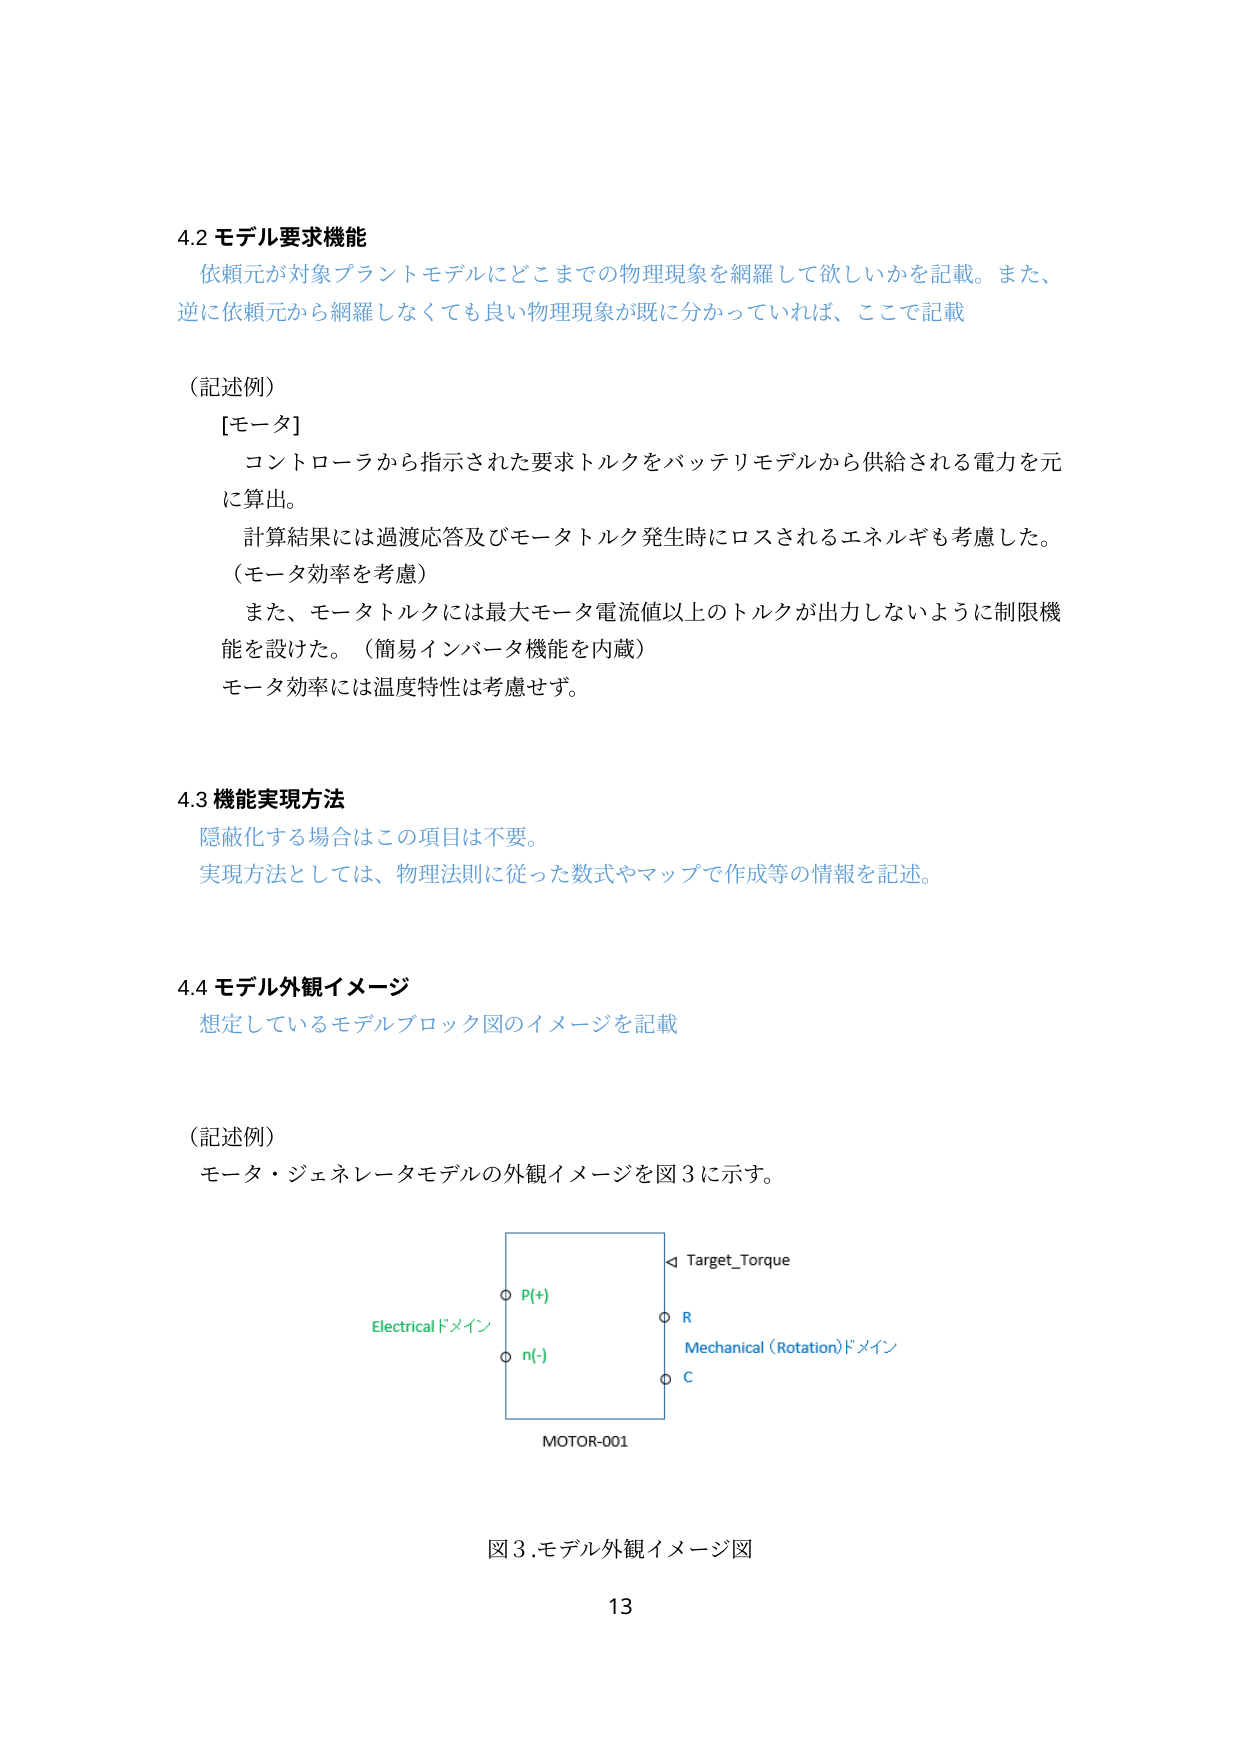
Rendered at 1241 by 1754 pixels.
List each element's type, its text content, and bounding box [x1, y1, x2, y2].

text コントローラから指示された要求トルクをバッテリモデルから供給される電力を元に算出。 [221, 442, 1063, 517]
text （記述例） [177, 1117, 1063, 1154]
text 計算結果には過渡応答及びモータトルク発生時にロスされるエネルギも考慮した。（モータ効率を考慮） [221, 517, 1063, 592]
text 図３.モデル外観イメージ図 [177, 1529, 1063, 1567]
subtitle 4.4 モデル外観イメージ [177, 967, 1063, 1004]
text モータ効率には温度特性は考慮せず。 [221, 667, 1063, 704]
text 依頼元が対象プラントモデルにどこまでの物理現象を網羅して欲しいかを記載。また、逆に依頼元から網羅しなくても良い物理現象が既に分かっていれば、ここで記載 [177, 254, 1063, 329]
text モータ・ジェネレータモデルの外観イメージを図３に示す。 [177, 1154, 1063, 1192]
text 想定しているモデルブロック図のイメージを記載 [177, 1004, 1063, 1042]
picture [364, 1229, 908, 1456]
subtitle 4.3 機能実現方法 [177, 779, 1063, 817]
subtitle 4.2 モデル要求機能 [177, 217, 1063, 254]
text 実現方法としては、物理法則に従った数式やマップで作成等の情報を記述。 [177, 854, 1063, 892]
text （記述例） [177, 367, 1063, 404]
text [モータ] [221, 404, 1063, 442]
text また、モータトルクには最大モータ電流値以上のトルクが出力しないように制限機能を設けた。（簡易インバータ機能を内蔵） [221, 592, 1063, 667]
text 隠蔽化する場合はこの項目は不要。 [177, 817, 1063, 854]
